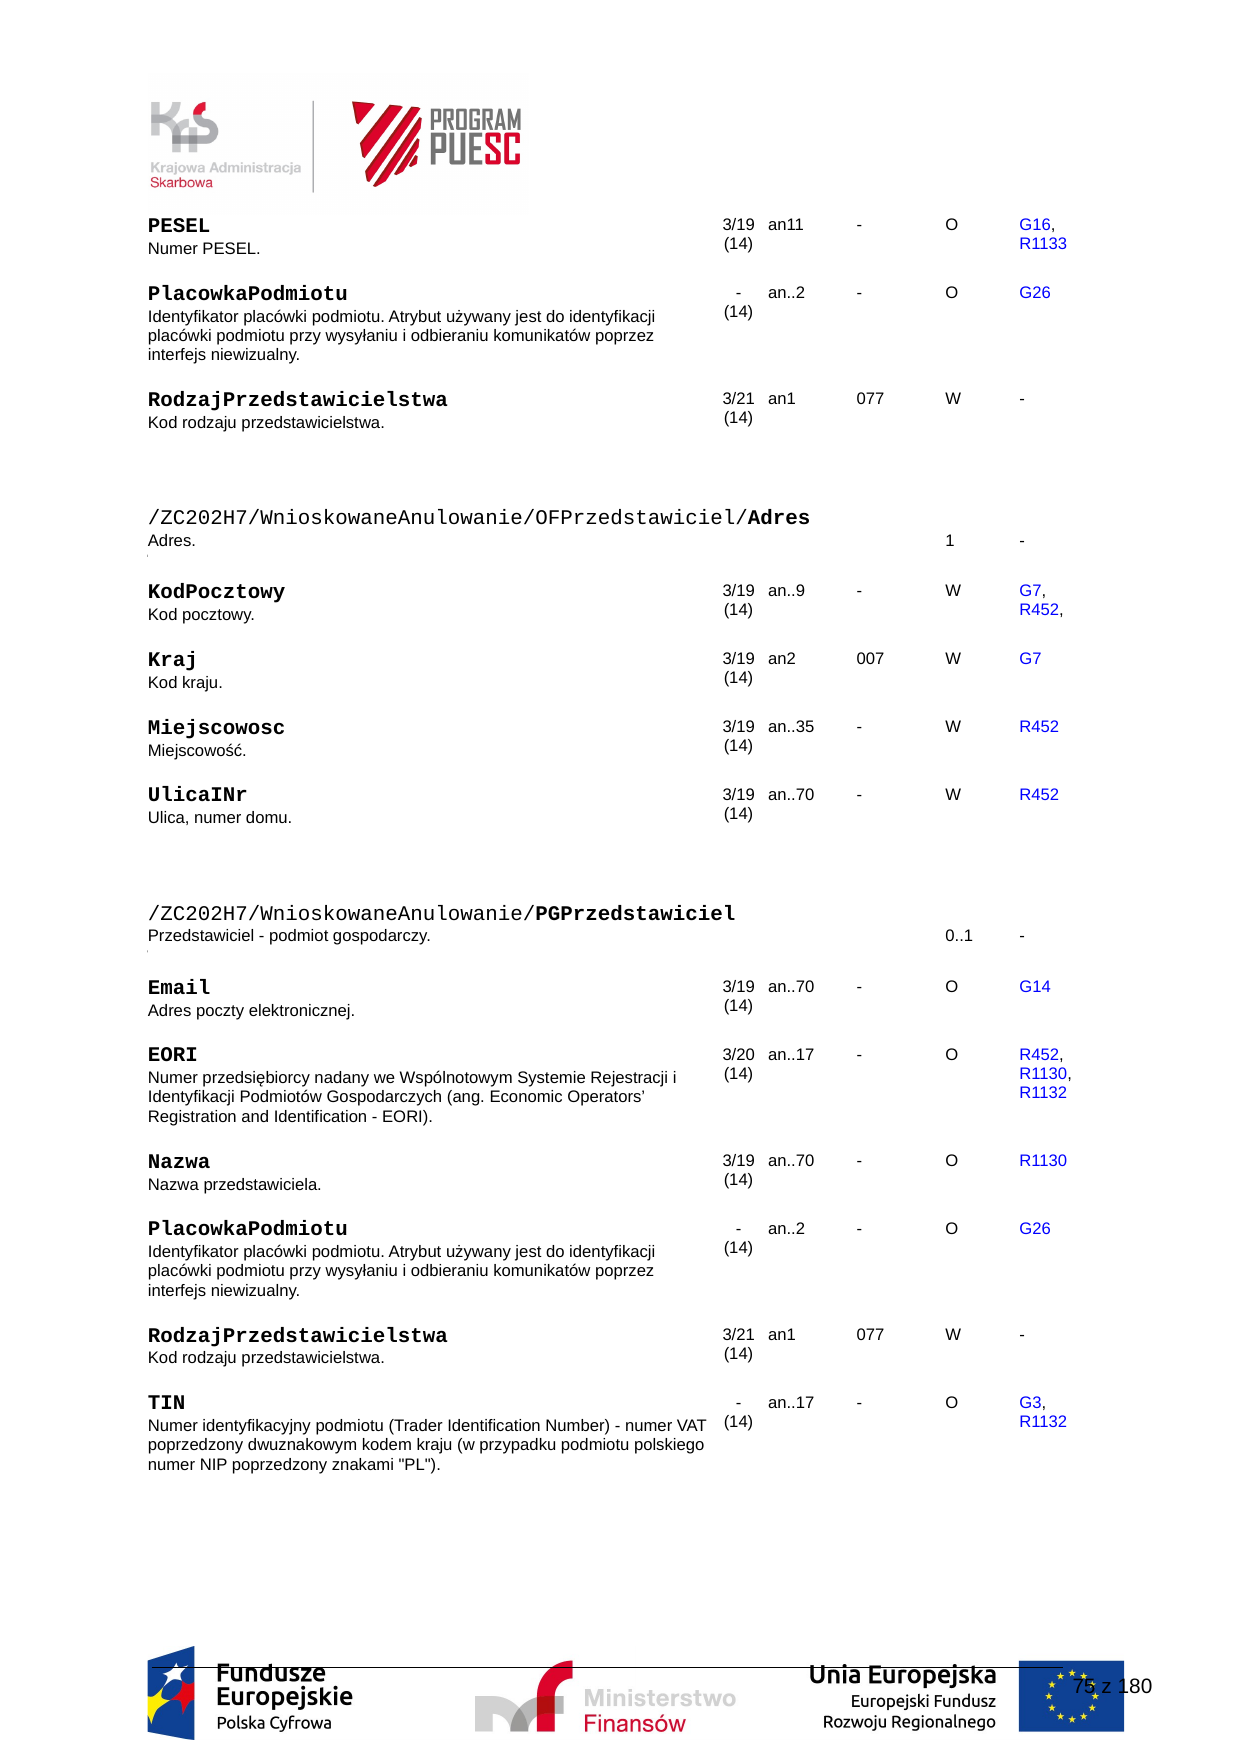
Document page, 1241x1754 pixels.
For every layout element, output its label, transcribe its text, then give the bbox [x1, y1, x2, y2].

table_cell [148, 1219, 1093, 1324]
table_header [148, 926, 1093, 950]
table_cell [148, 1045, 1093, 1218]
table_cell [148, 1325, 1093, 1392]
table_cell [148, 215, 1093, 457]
picture [147, 1646, 1125, 1740]
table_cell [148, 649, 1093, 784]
text /ZC202H7/WnioskowaneAnulowanie/OFPrzedstawiciel/Adres [148, 507, 1122, 531]
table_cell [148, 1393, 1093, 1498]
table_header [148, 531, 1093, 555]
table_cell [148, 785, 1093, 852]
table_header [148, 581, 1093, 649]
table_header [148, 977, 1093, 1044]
picture [147, 73, 529, 215]
text /ZC202H7/WnioskowaneAnulowanie/PGPrzedstawiciel [148, 903, 1122, 926]
